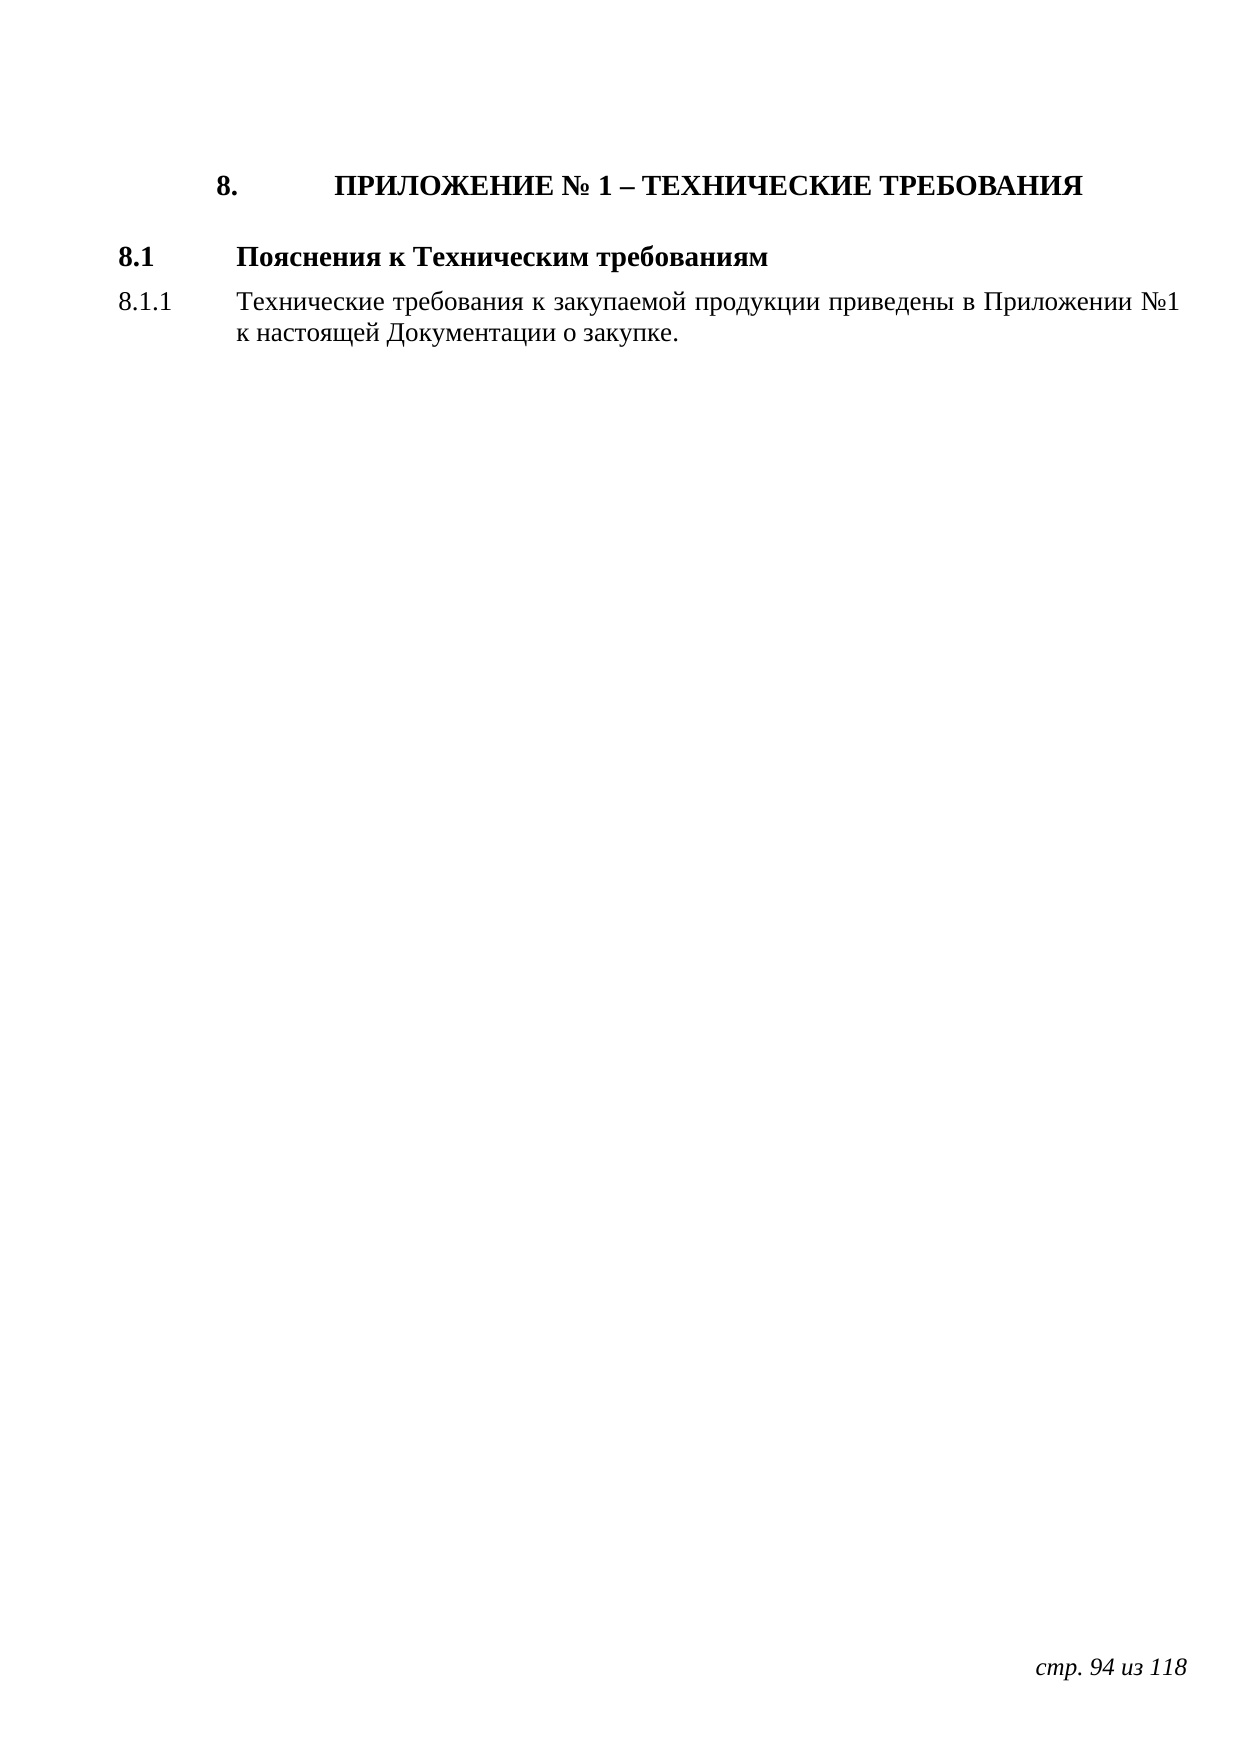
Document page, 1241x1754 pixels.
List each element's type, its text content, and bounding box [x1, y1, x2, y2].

list Технические требования к закупаемой продукции приведены в Приложении №1 к настоящей Документации о закупке. [118, 285, 1181, 347]
subtitle Пояснения к Техническим требованиям [118, 239, 1181, 273]
subtitle ПРИЛОЖЕНИЕ № 1 – ТЕХНИЧЕСКИЕ ТРЕБОВАНИЯ [118, 168, 1181, 202]
